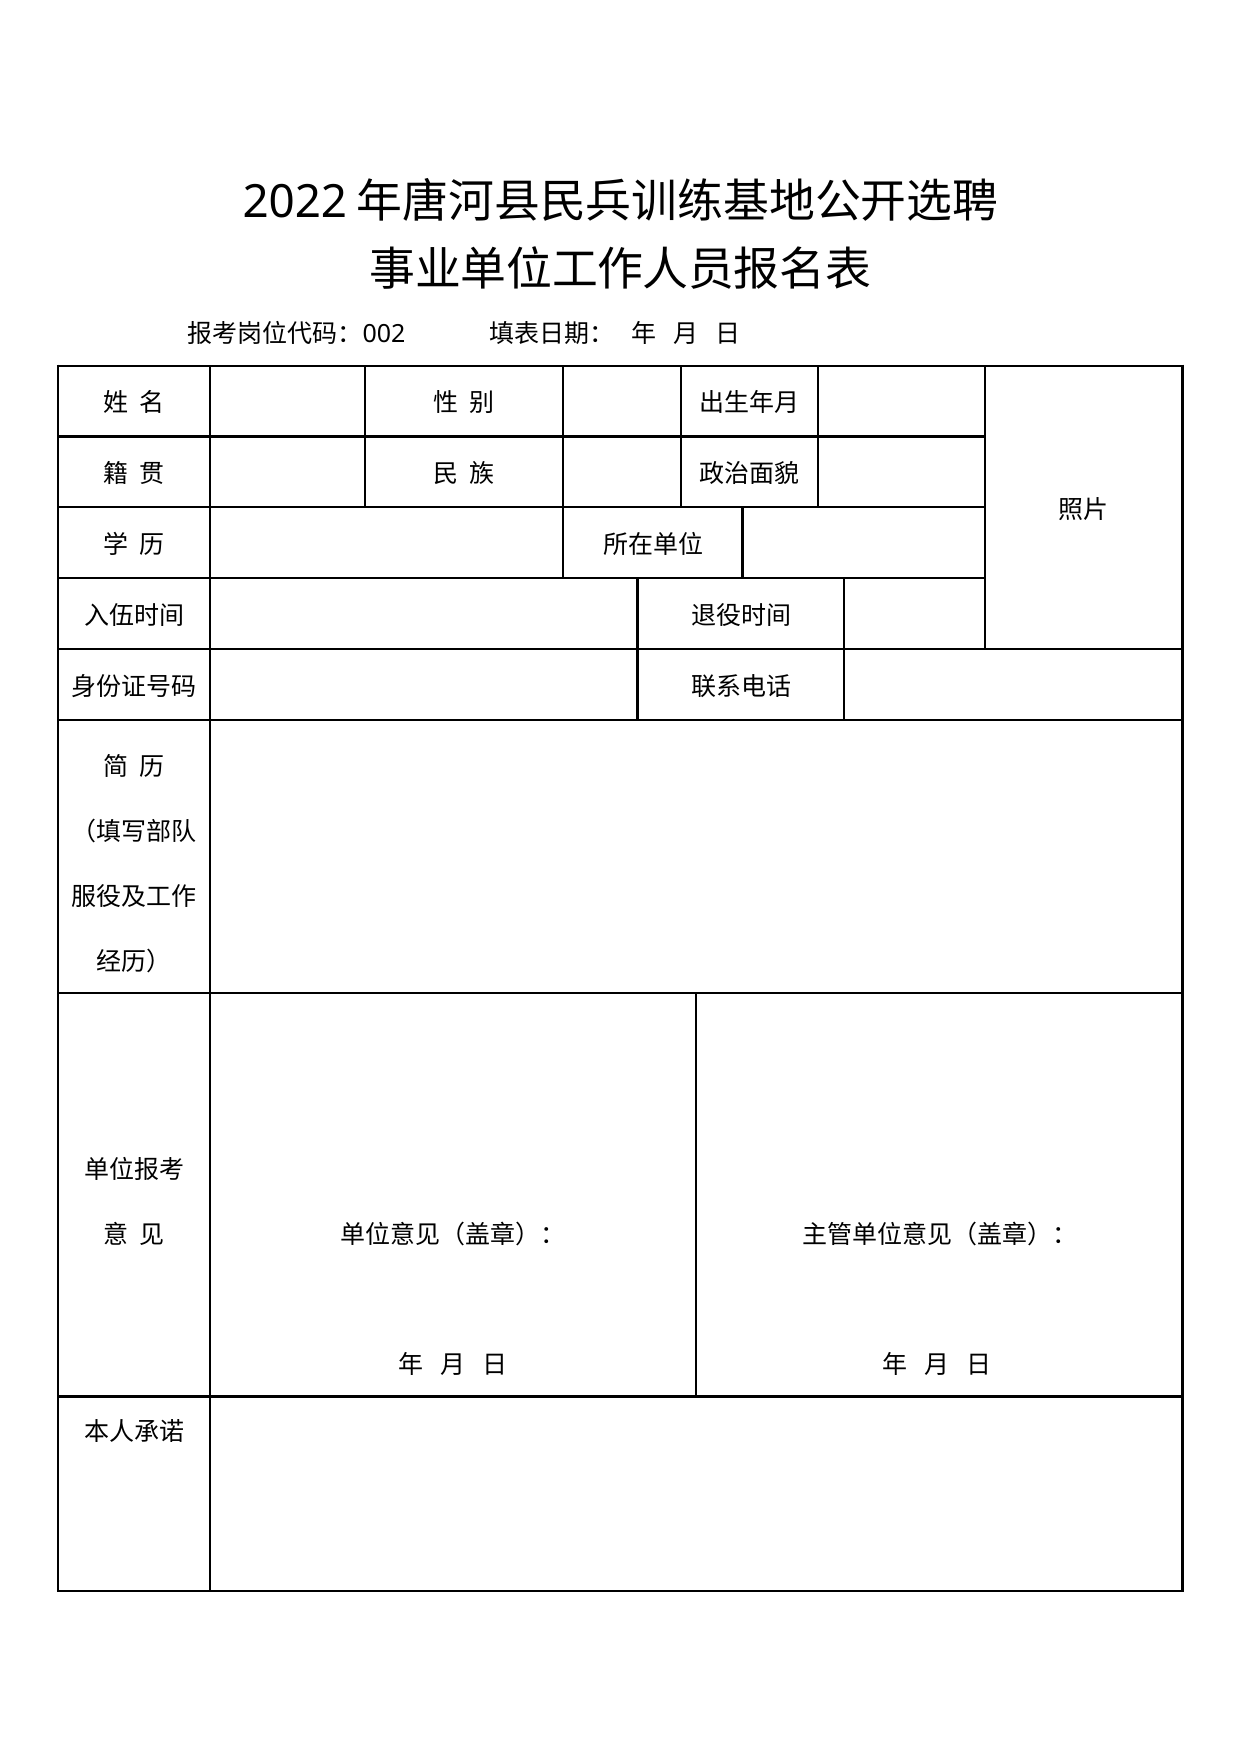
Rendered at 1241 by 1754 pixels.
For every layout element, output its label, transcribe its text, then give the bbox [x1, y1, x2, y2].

table_cell [564, 438, 680, 506]
table_cell [744, 508, 984, 577]
table_cell 本人承诺 [59, 1398, 209, 1590]
text 2022年唐河县民兵训练基地公开选聘 [187, 162, 1053, 231]
table_cell 民 族 [366, 438, 562, 506]
table_header 性 别 [366, 367, 562, 435]
table_cell 主管单位意见（盖章）： 年 月 日 [697, 994, 1181, 1395]
table_cell 入伍时间 [59, 579, 209, 648]
table_header 照片 [986, 367, 1181, 648]
text 报考岗位代码：002 填表日期： 年 月 日 [187, 299, 1053, 364]
table_header 出生年月 [682, 367, 817, 435]
table_cell 联系电话 [639, 650, 843, 719]
table_header [564, 367, 680, 435]
table_cell [211, 579, 636, 648]
table_cell 退役时间 [639, 579, 843, 648]
table_cell [211, 438, 364, 506]
table_cell [819, 438, 984, 506]
table_cell 单位意见（盖章）： 年 月 日 [211, 994, 695, 1395]
table_cell [211, 721, 1181, 992]
table_cell [845, 579, 984, 648]
table_cell [845, 650, 1181, 719]
table_cell 简 历 （填写部队服役及工作经历） [59, 721, 209, 992]
table_header [211, 367, 364, 435]
table_cell [211, 508, 562, 577]
table_header 姓 名 [59, 367, 209, 435]
table_cell [211, 650, 636, 719]
text 事业单位工作人员报名表 [187, 231, 1053, 299]
table_cell 学 历 [59, 508, 209, 577]
table_cell 籍 贯 [59, 438, 209, 506]
table_cell 身份证号码 [59, 650, 209, 719]
table_cell 所在单位 [564, 508, 741, 577]
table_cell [211, 1398, 1181, 1590]
table_cell 政治面貌 [682, 438, 817, 506]
table_header [819, 367, 984, 435]
table_cell 单位报考 意 见 [59, 994, 209, 1395]
